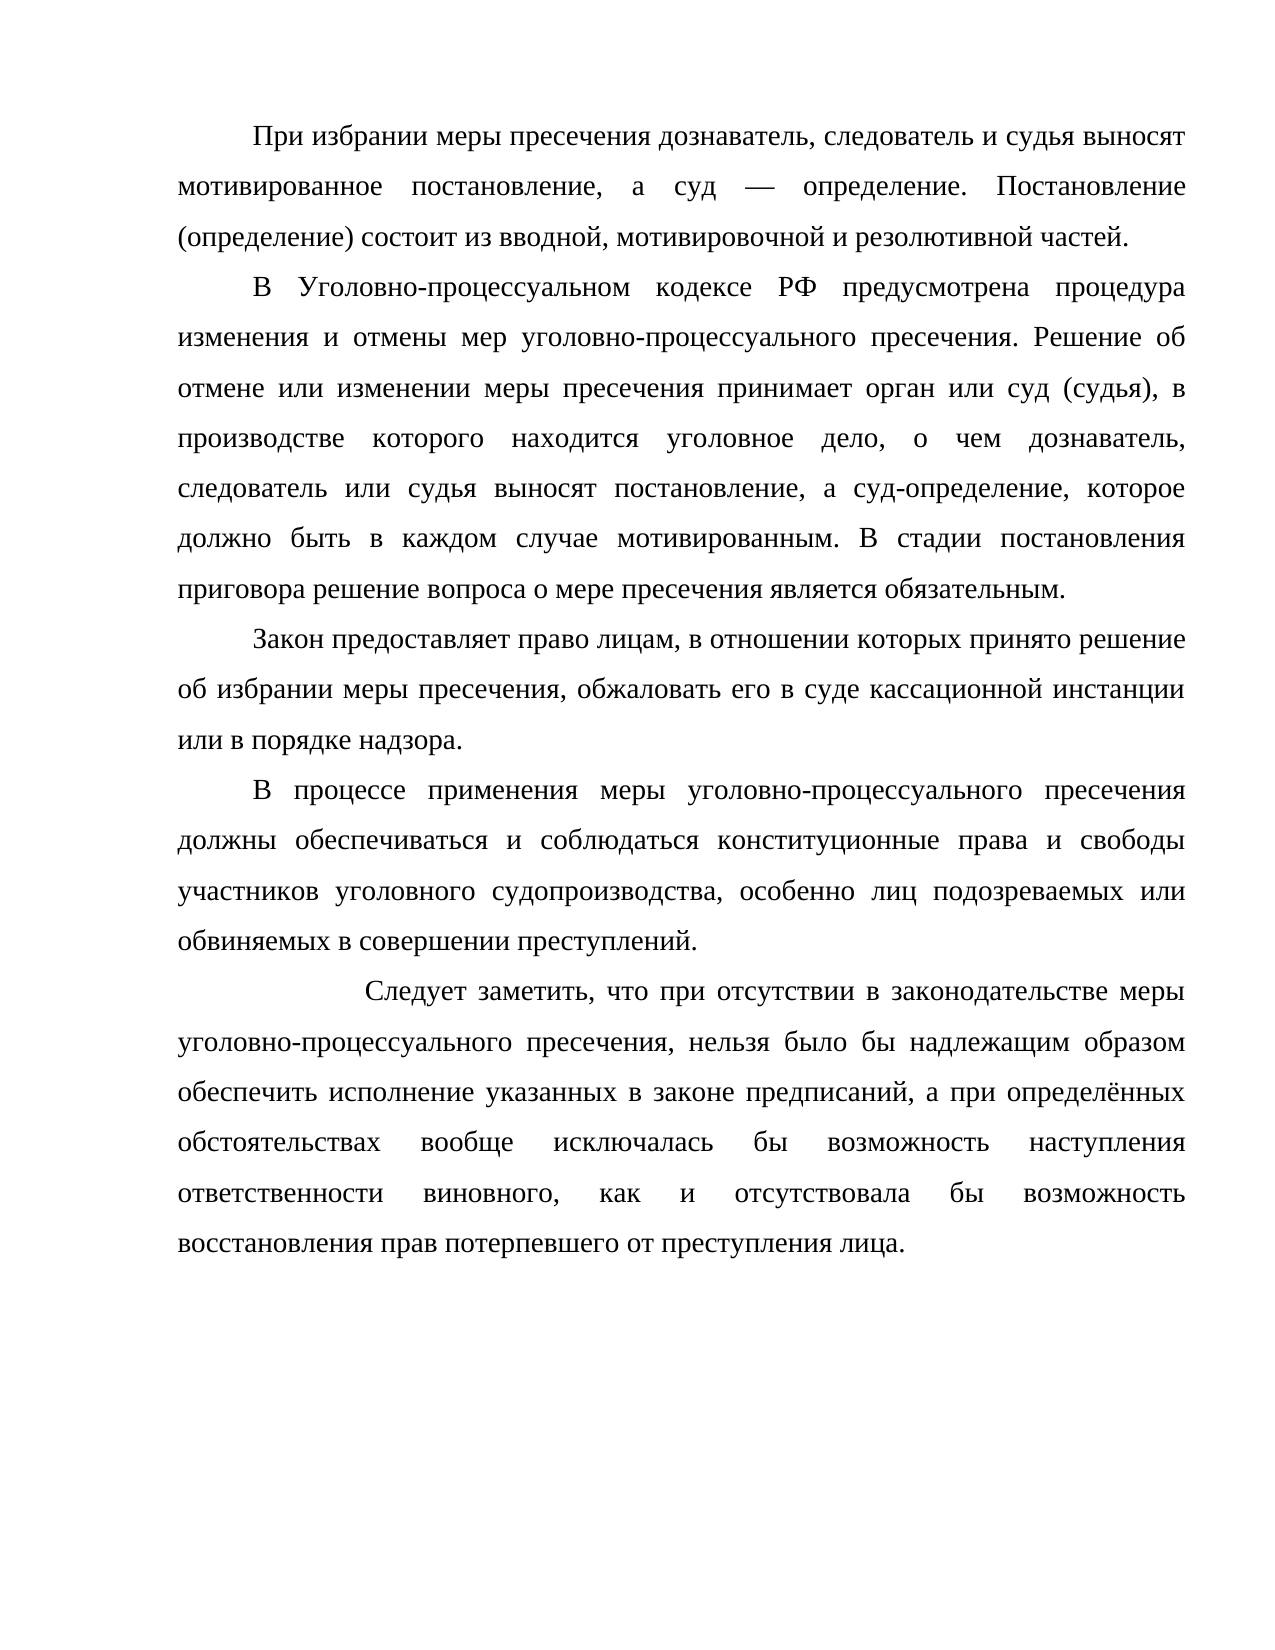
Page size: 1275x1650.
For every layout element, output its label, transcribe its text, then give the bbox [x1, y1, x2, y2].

text При избрании меры пресечения дознаватель, следователь и судья выносят мотивированное постановление, а суд — определение. Постановление (определение) состоит из вводной, мотивировочной и резолютивной частей. [177, 118, 1186, 252]
text В процессе применения меры уголовно-процессуального пресечения должны обеспечиваться и соблюдаться конституционные права и свободы участников уголовного судопроизводства, особенно лиц подозреваемых или обвиняемых в совершении преступлений. [177, 772, 1186, 957]
text Закон предоставляет право лицам, в отношении которых принято решение об избрании меры пресечения, обжаловать его в суде кассационной инстанции или в порядке надзора. [177, 621, 1186, 755]
text Следует заметить, что при отсутствии в законодательстве меры уголовно-процессуального пресечения, нельзя было бы надлежащим образом обеспечить исполнение указанных в законе предписаний, а при определённых обстоятельствах вообще исключалась бы возможность наступления ответственности виновного, как и отсутствовала бы возможность восстановления прав потерпевшего от преступления лица. [177, 973, 1186, 1258]
text В Уголовно-процессуальном кодексе РФ предусмотрена процедура изменения и отмены мер уголовно-процессуального пресечения. Решение об отмене или изменении меры пресечения принимает орган или суд (судья), в производстве которого находится уголовное дело, о чем дознаватель, следователь или судья выносят постановление, а суд-определение, которое должно быть в каждом случае мотивированным. В стадии постановления приговора решение вопроса о мере пресечения является обязательным. [177, 269, 1186, 604]
